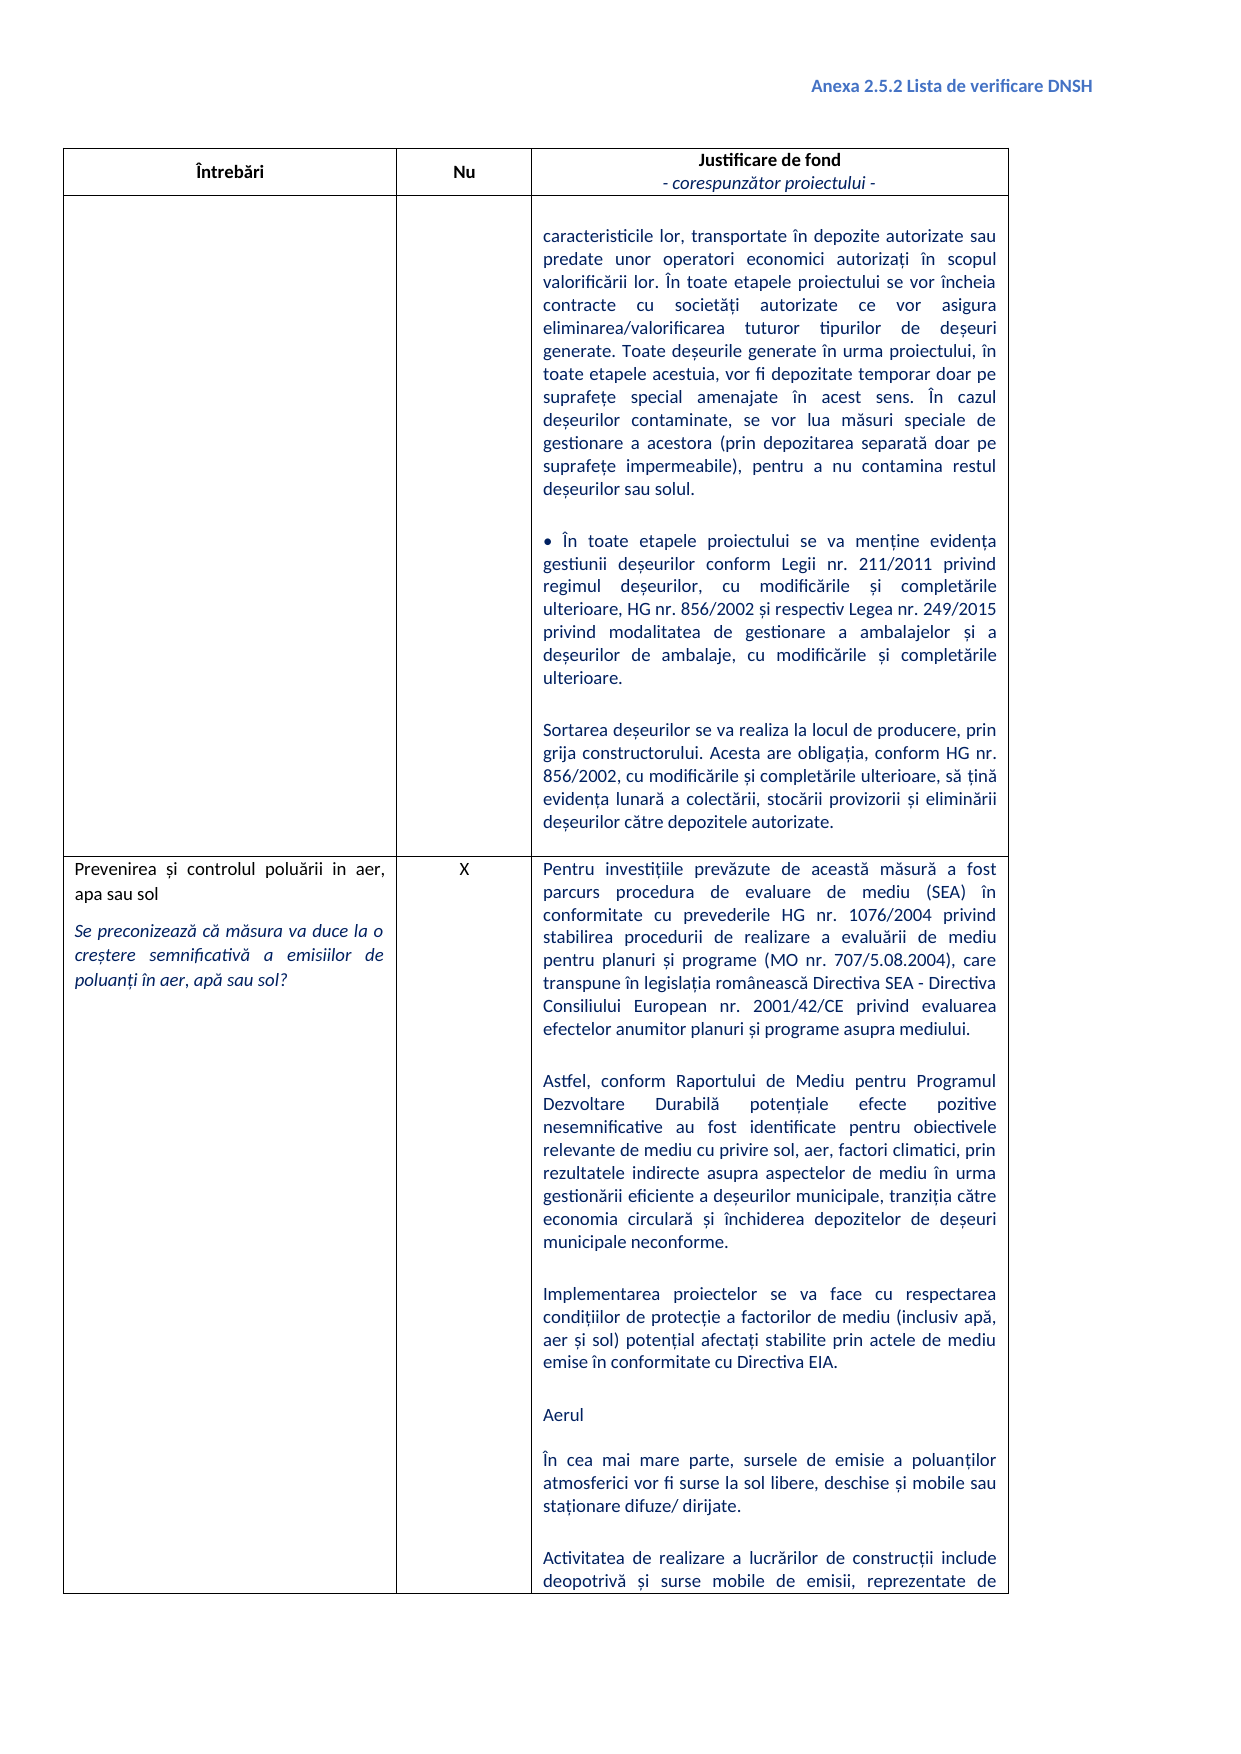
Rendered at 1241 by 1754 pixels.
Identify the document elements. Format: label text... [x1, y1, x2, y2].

table_header Nu [397, 149, 531, 194]
table_cell X [397, 857, 531, 1592]
table_header Întrebări [64, 149, 396, 194]
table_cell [532, 857, 1008, 1592]
table_header Justificare de fond - corespunzător proiectului - [532, 149, 1008, 194]
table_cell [64, 196, 396, 856]
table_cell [64, 857, 396, 1592]
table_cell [532, 196, 1008, 856]
table_cell X [397, 196, 531, 856]
